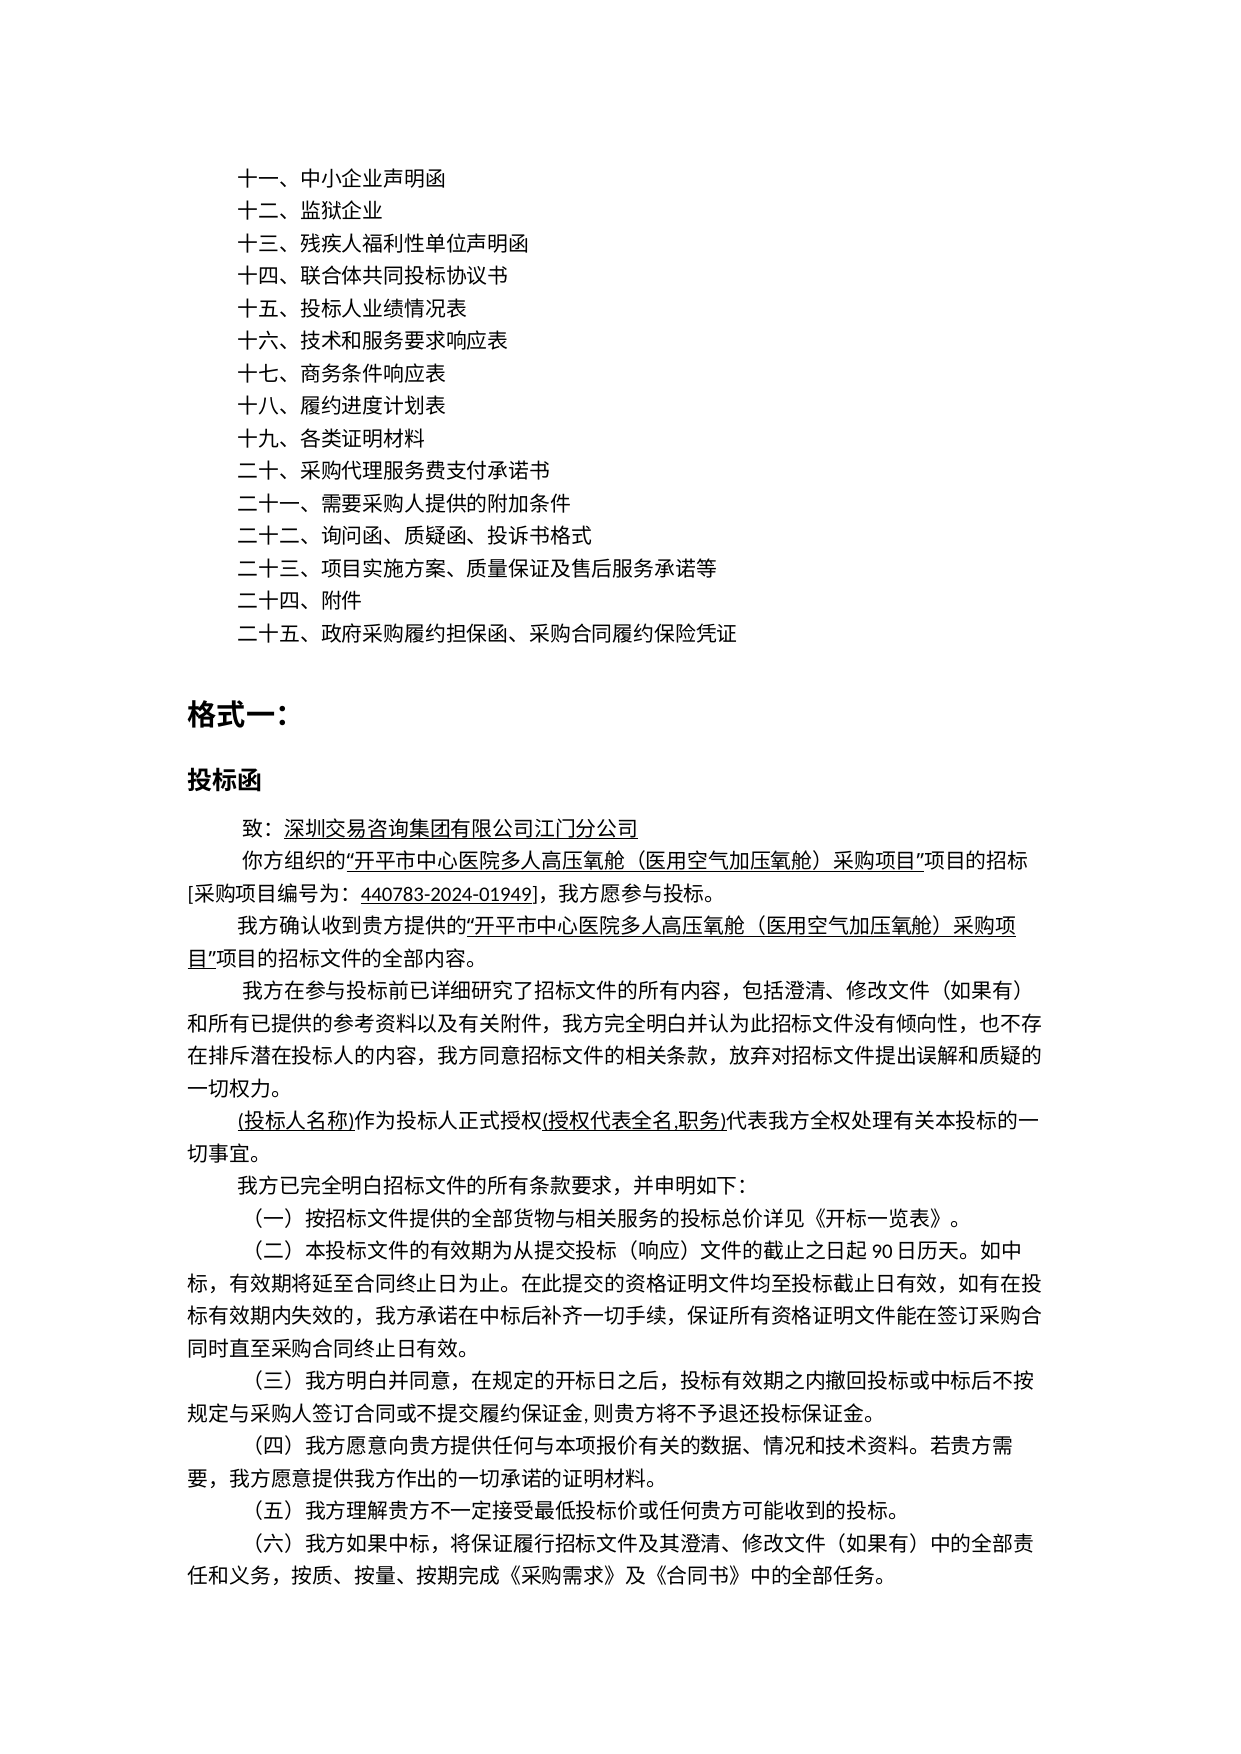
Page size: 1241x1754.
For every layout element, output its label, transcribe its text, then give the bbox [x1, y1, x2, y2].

text (投标人名称)作为投标人正式授权(授权代表全名,职务)代表我方全权处理有关本投标的一切事宜。 [187, 1104, 1053, 1169]
text 我方在参与投标前已详细研究了招标文件的所有内容，包括澄清、修改文件（如果有）和所有已提供的参考资料以及有关附件，我方完全明白并认为此招标文件没有倾向性，也不存在排斥潜在投标人的内容，我方同意招标文件的相关条款，放弃对招标文件提出误解和质疑的一切权力。 [187, 974, 1053, 1104]
text 十九、各类证明材料 [187, 422, 1053, 454]
text （五）我方理解贵方不一定接受最低投标价或任何贵方可能收到的投标。 [187, 1494, 1053, 1527]
text 格式一： [187, 682, 1053, 747]
text 十七、商务条件响应表 [187, 357, 1053, 389]
text （一）按招标文件提供的全部货物与相关服务的投标总价详见《开标一览表》。 [187, 1202, 1053, 1234]
text （六）我方如果中标，将保证履行招标文件及其澄清、修改文件（如果有）中的全部责任和义务，按质、按量、按期完成《采购需求》及《合同书》中的全部任务。 [187, 1527, 1053, 1592]
text 二十四、附件 [187, 584, 1053, 617]
text （四）我方愿意向贵方提供任何与本项报价有关的数据、情况和技术资料。若贵方需要，我方愿意提供我方作出的一切承诺的证明材料。 [187, 1429, 1053, 1494]
text 十八、履约进度计划表 [187, 389, 1053, 422]
text 二十五、政府采购履约担保函、采购合同履约保险凭证 [187, 617, 1053, 649]
text 二十二、询问函、质疑函、投诉书格式 [187, 519, 1053, 552]
text 十五、投标人业绩情况表 [187, 292, 1053, 324]
text 二十三、项目实施方案、质量保证及售后服务承诺等 [187, 552, 1053, 584]
text 我方已完全明白招标文件的所有条款要求，并申明如下： [187, 1169, 1053, 1202]
text 十六、技术和服务要求响应表 [187, 324, 1053, 357]
text 我方确认收到贵方提供的“开平市中心医院多人高压氧舱（医用空气加压氧舱）采购项目”项目的招标文件的全部内容。 [187, 909, 1053, 974]
text 致：深圳交易咨询集团有限公司江门分公司 [187, 812, 1053, 844]
text 二十一、需要采购人提供的附加条件 [187, 487, 1053, 519]
text 你方组织的“开平市中心医院多人高压氧舱（医用空气加压氧舱）采购项目”项目的招标[采购项目编号为：440783-2024-01949]，我方愿参与投标。 [187, 844, 1053, 909]
text （三）我方明白并同意，在规定的开标日之后，投标有效期之内撤回投标或中标后不按规定与采购人签订合同或不提交履约保证金, 则贵方将不予退还投标保证金。 [187, 1364, 1053, 1429]
text 十四、联合体共同投标协议书 [187, 259, 1053, 292]
text 投标函 [187, 747, 1053, 812]
text （二）本投标文件的有效期为从提交投标（响应）文件的截止之日起90日历天。如中标，有效期将延至合同终止日为止。在此提交的资格证明文件均至投标截止日有效，如有在投标有效期内失效的，我方承诺在中标后补齐一切手续，保证所有资格证明文件能在签订采购合同时直至采购合同终止日有效。 [187, 1234, 1053, 1364]
text 十一、中小企业声明函 [187, 162, 1053, 194]
text 十二、监狱企业 [187, 194, 1053, 227]
text 十三、残疾人福利性单位声明函 [187, 227, 1053, 259]
text 二十、采购代理服务费支付承诺书 [187, 454, 1053, 487]
